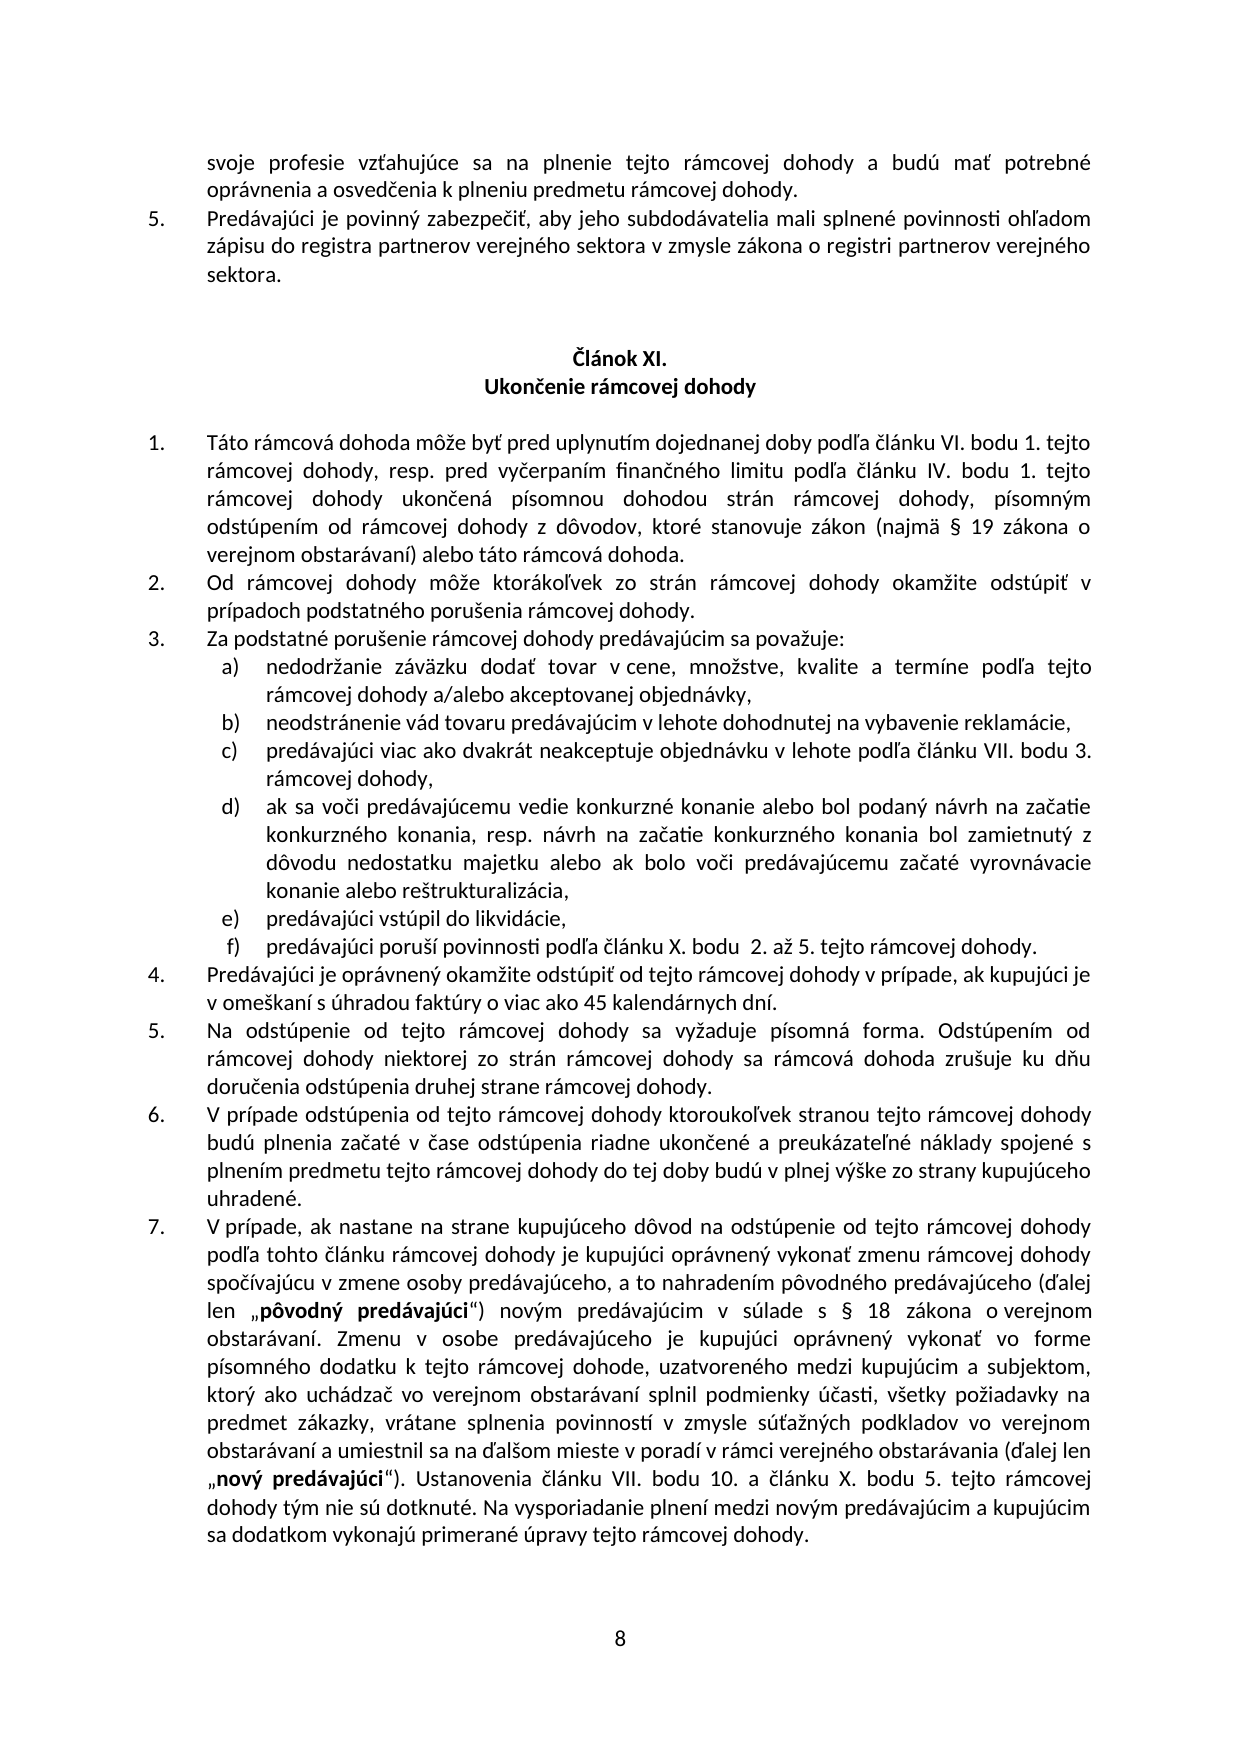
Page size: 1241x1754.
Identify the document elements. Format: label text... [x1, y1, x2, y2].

text d) ak sa voči predávajúcemu vedie konkurzné konanie alebo bol podaný návrh na začatie konkurzného konania, resp. návrh na začatie konkurzného konania bol zamietnutý z dôvodu nedostatku majetku alebo ak bolo voči predávajúcemu začaté vyrovnávacie konanie alebo reštrukturalizácia, [221, 792, 1093, 904]
text 7. V prípade, ak nastane na strane kupujúceho dôvod na odstúpenie od tejto rámcovej dohody podľa tohto článku rámcovej dohody je kupujúci oprávnený vykonať zmenu rámcovej dohody spočívajúcu v zmene osoby predávajúceho, a to nahradením pôvodného predávajúceho (ďalej len „pôvodný predávajúci“) novým predávajúcim v súlade s § 18 zákona o verejnom obstarávaní. Zmenu v osobe predávajúceho je kupujúci oprávnený vykonať vo forme písomného dodatku k tejto rámcovej dohode, uzatvoreného medzi kupujúcim a subjektom, ktorý ako uchádzač vo verejnom obstarávaní splnil podmienky účasti, všetky požiadavky na predmet zákazky, vrátane splnenia povinností v zmysle súťažných podkladov vo verejnom obstarávaní a umiestnil sa na ďalšom mieste v poradí v rámci verejného obstarávania (ďalej len „nový predávajúci“). Ustanovenia článku VII. bodu 10. a článku X. bodu 5. tejto rámcovej dohody tým nie sú dotknuté. Na vysporiadanie plnení medzi novým predávajúcim a kupujúcim sa dodatkom vykonajú primerané úpravy tejto rámcovej dohody. [148, 1212, 1093, 1549]
text b) neodstránenie vád tovaru predávajúcim v lehote dohodnutej na vybavenie reklamácie, [221, 708, 1093, 736]
text 4. Predávajúci je oprávnený okamžite odstúpiť od tejto rámcovej dohody v prípade, ak kupujúci je v omeškaní s úhradou faktúry o viac ako 45 kalendárnych dní. [148, 960, 1093, 1016]
text 1. Táto rámcová dohoda môže byť pred uplynutím dojednanej doby podľa článku VI. bodu 1. tejto rámcovej dohody, resp. pred vyčerpaním finančného limitu podľa článku IV. bodu 1. tejto rámcovej dohody ukončená písomnou dohodou strán rámcovej dohody, písomným odstúpením od rámcovej dohody z dôvodov, ktoré stanovuje zákon (najmä § 19 zákona o verejnom obstarávaní) alebo táto rámcová dohoda. [148, 428, 1093, 568]
text a) nedodržanie záväzku dodať tovar v cene, množstve, kvalite a termíne podľa tejto rámcovej dohody a/alebo akceptovanej objednávky, [221, 652, 1093, 708]
text 2. Od rámcovej dohody môže ktorákoľvek zo strán rámcovej dohody okamžite odstúpiť v prípadoch podstatného porušenia rámcovej dohody. [148, 568, 1093, 624]
text Článok XI. [148, 344, 1093, 372]
text Ukončenie rámcovej dohody [148, 372, 1093, 400]
text 3. Za podstatné porušenie rámcovej dohody predávajúcim sa považuje: [148, 624, 1093, 652]
text 6. V prípade odstúpenia od tejto rámcovej dohody ktoroukoľvek stranou tejto rámcovej dohody budú plnenia začaté v čase odstúpenia riadne ukončené a preukázateľné náklady spojené s plnením predmetu tejto rámcovej dohody do tej doby budú v plnej výške zo strany kupujúceho uhradené. [148, 1100, 1093, 1212]
text 5. Predávajúci je povinný zabezpečiť, aby jeho subdodávatelia mali splnené povinnosti ohľadom zápisu do registra partnerov verejného sektora v zmysle zákona o registri partnerov verejného sektora. [148, 204, 1093, 288]
text f) predávajúci poruší povinnosti podľa článku X. bodu 2. až 5. tejto rámcovej dohody. [221, 932, 1093, 960]
text c) predávajúci viac ako dvakrát neakceptuje objednávku v lehote podľa článku VII. bodu 3. rámcovej dohody, [221, 736, 1093, 792]
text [148, 148, 1093, 204]
text e) predávajúci vstúpil do likvidácie, [221, 904, 1093, 932]
text 5. Na odstúpenie od tejto rámcovej dohody sa vyžaduje písomná forma. Odstúpením od rámcovej dohody niektorej zo strán rámcovej dohody sa rámcová dohoda zrušuje ku dňu doručenia odstúpenia druhej strane rámcovej dohody. [148, 1016, 1093, 1100]
